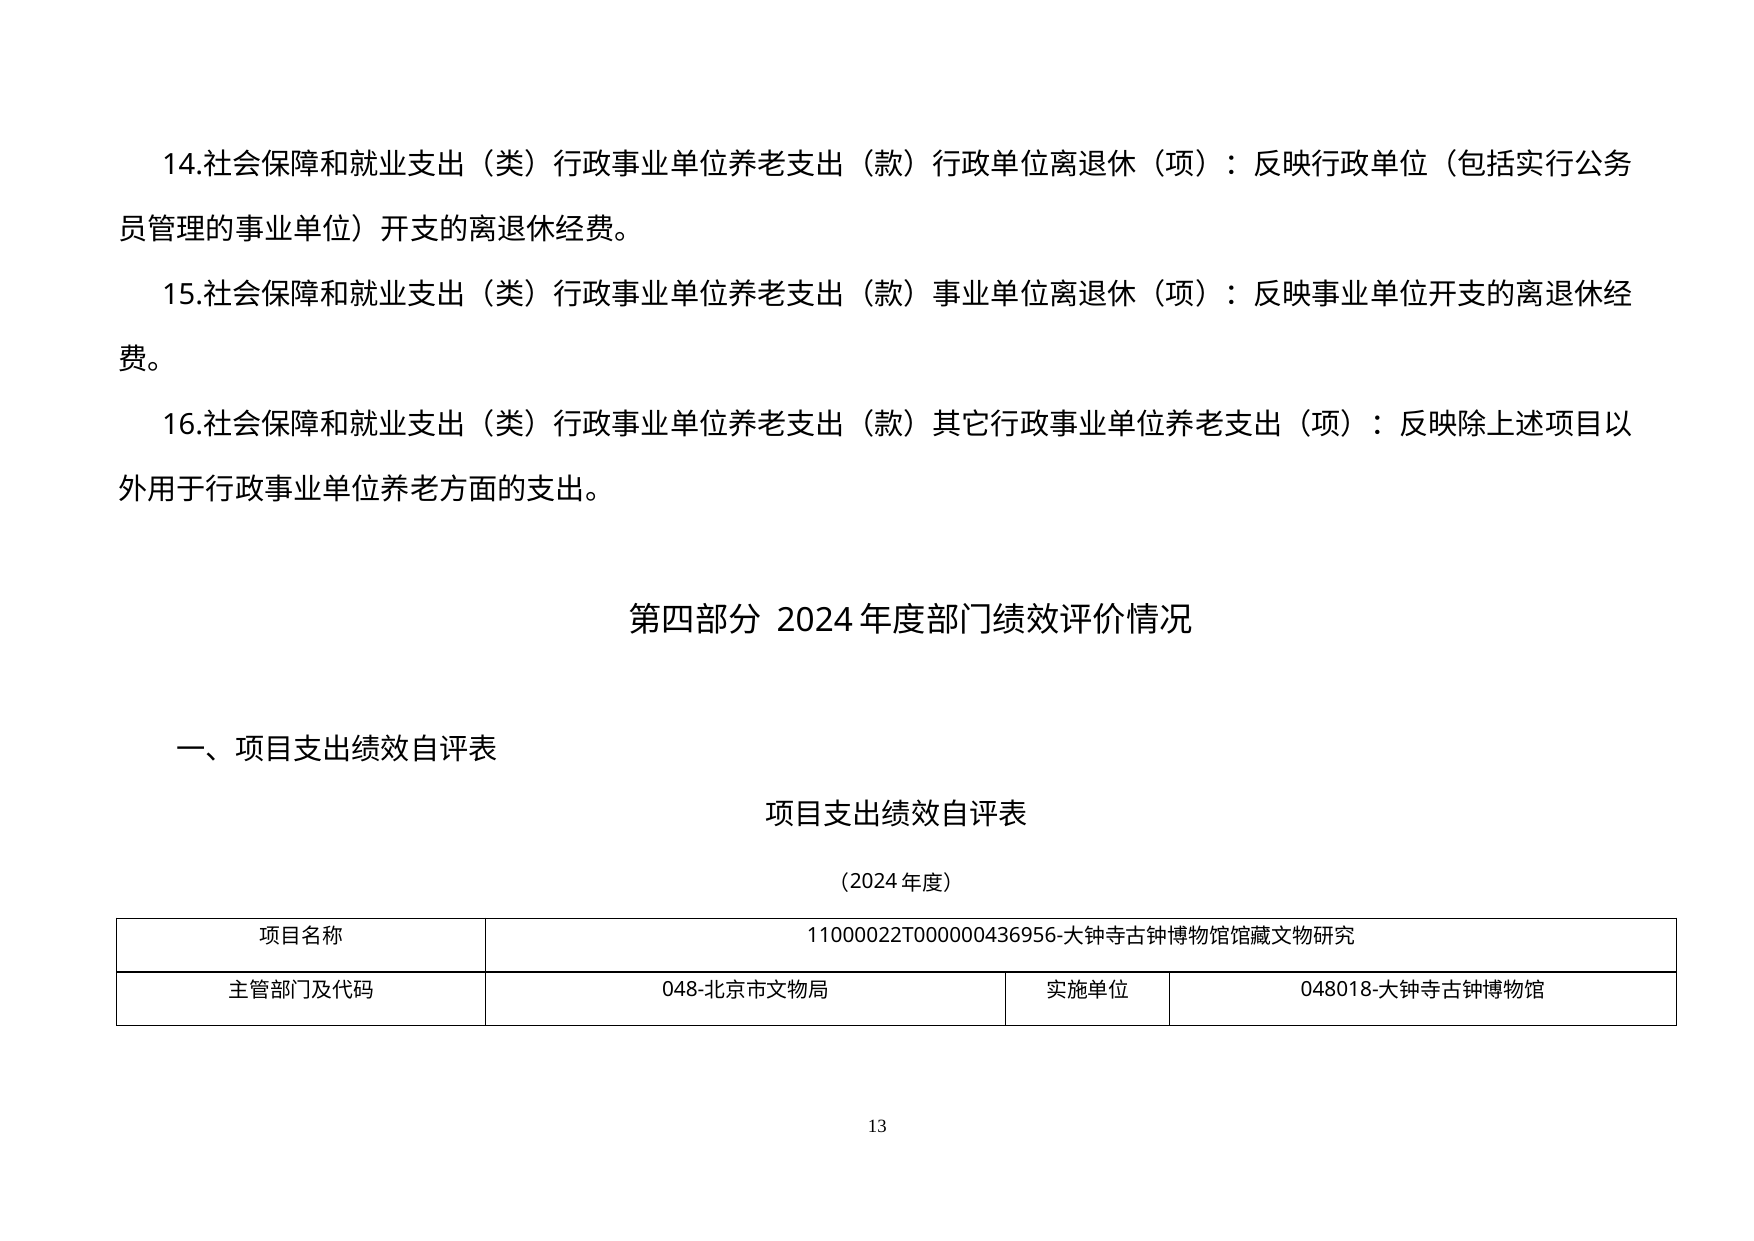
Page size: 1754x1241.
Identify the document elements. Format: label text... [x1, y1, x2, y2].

text 第四部分 2024年度部门绩效评价情况 [118, 584, 1636, 649]
table_cell 主管部门及代码 [117, 973, 485, 1025]
table_cell 048-北京市文物局 [486, 973, 1005, 1025]
text 16.社会保障和就业支出（类）行政事业单位养老支出（款）其它行政事业单位养老支出（项）：反映除上述项目以外用于行政事业单位养老方面的支出。 [118, 389, 1636, 519]
list 项目支出绩效自评表 [118, 714, 1636, 779]
text 14.社会保障和就业支出（类）行政事业单位养老支出（款）行政单位离退休（项）：反映行政单位（包括实行公务员管理的事业单位）开支的离退休经费。 [118, 129, 1636, 259]
table_header 项目支出绩效自评表 [117, 779, 1676, 864]
table_cell 实施单位 [1006, 973, 1169, 1025]
text 15.社会保障和就业支出（类）行政事业单位养老支出（款）事业单位离退休（项）：反映事业单位开支的离退休经费。 [118, 259, 1636, 389]
table_cell 048018-大钟寺古钟博物馆 [1170, 973, 1676, 1025]
table_cell （2024年度） [117, 865, 1676, 917]
table_cell 项目名称 [117, 919, 485, 971]
table_cell 11000022T000000436956-大钟寺古钟博物馆馆藏文物研究 [486, 919, 1676, 971]
